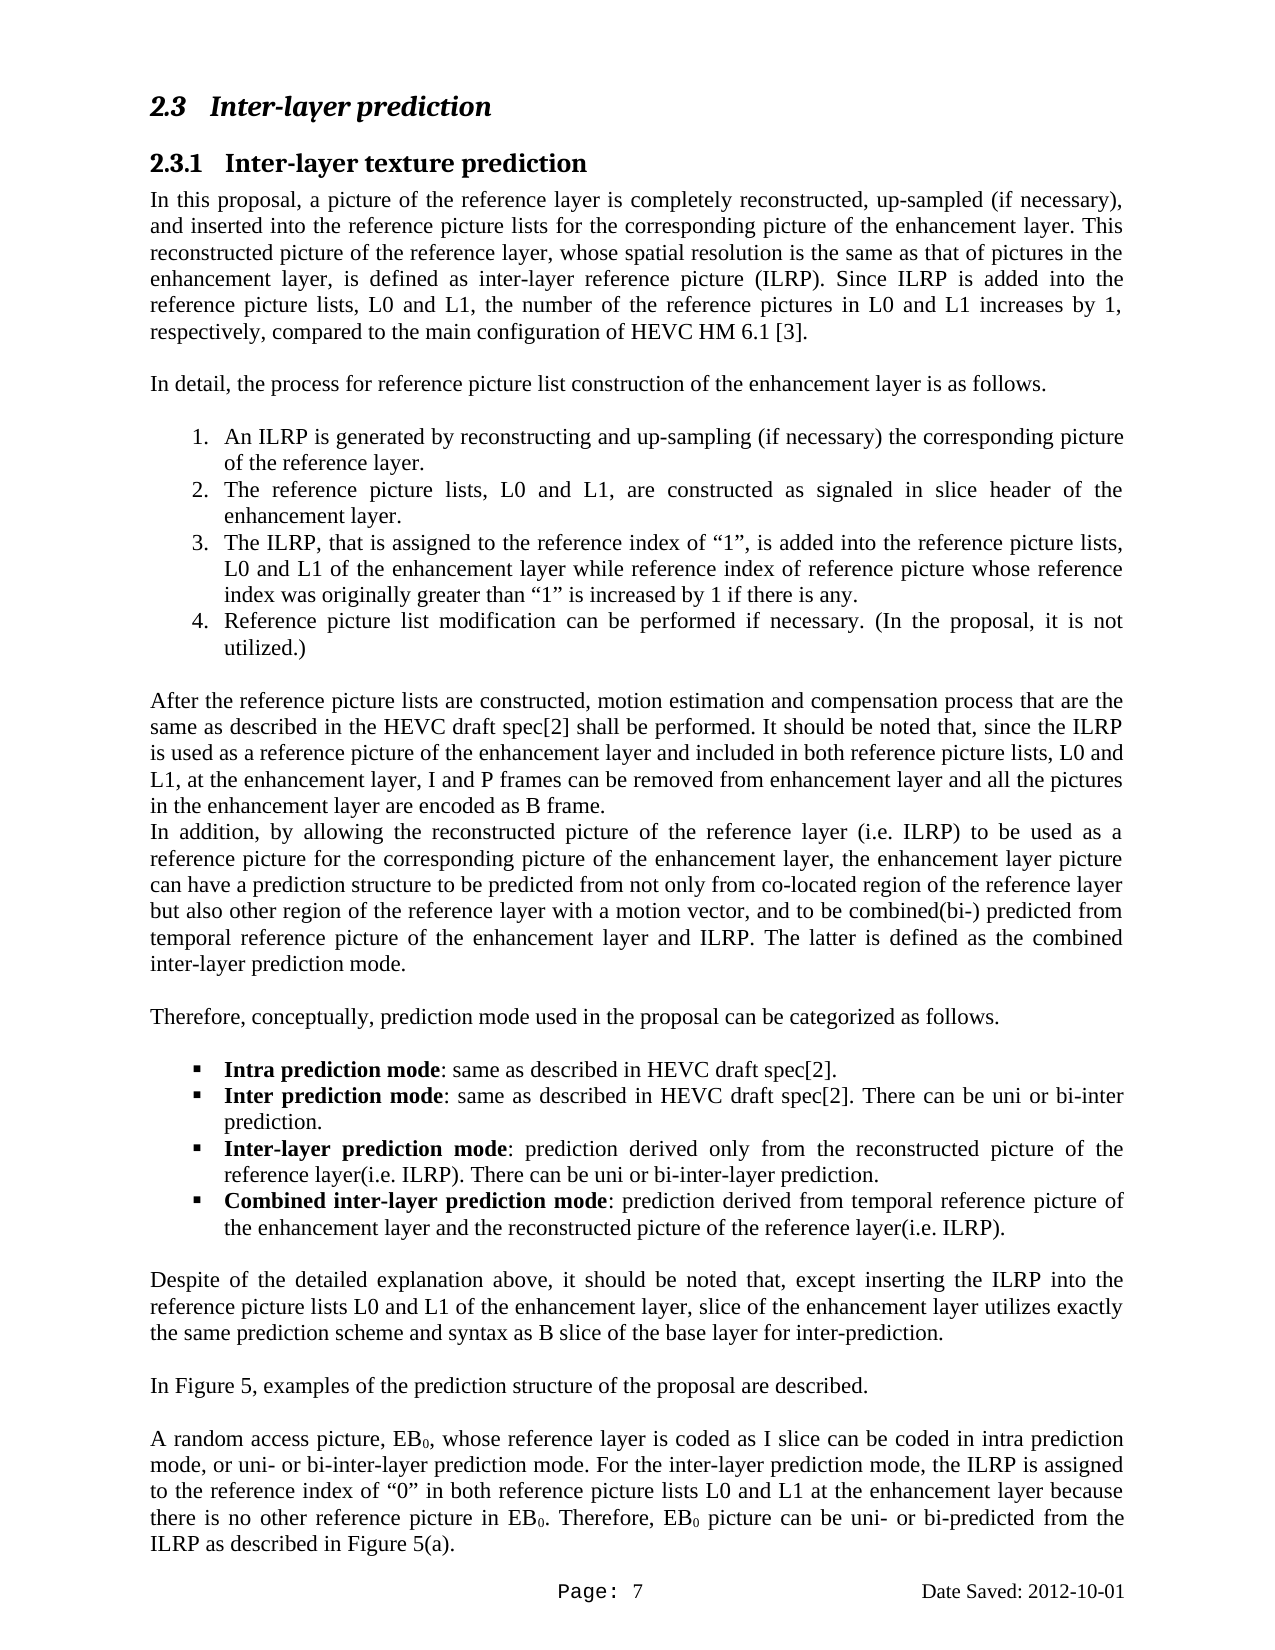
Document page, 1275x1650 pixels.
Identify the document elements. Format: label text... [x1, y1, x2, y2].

subtitle Inter-layer prediction [150, 90, 1125, 123]
text Despite of the detailed explanation above, it should be noted that, except inserting the ILRP into the reference picture lists L0 and L1 of the enhancement layer, slice of the enhancement layer utilizes exactly the same prediction scheme and syntax as B slice of the base layer for inter-prediction. [150, 1266, 1125, 1346]
list Intra prediction mode: same as described in HEVC draft spec[2]. [192, 1056, 1125, 1082]
list The reference picture lists, L0 and L1, are constructed as signaled in slice header of the enhancement layer. [192, 476, 1125, 528]
list Inter prediction mode: same as described in HEVC draft spec[2]. There can be uni or bi-inter prediction. [192, 1082, 1125, 1135]
text A random access picture, EB0, whose reference layer is coded as I slice can be coded in intra prediction mode, or uni- or bi-inter-layer prediction mode. For the inter-layer prediction mode, the ILRP is assigned to the reference index of “0” in both reference picture lists L0 and L1 at the enhancement layer because there is no other reference picture in EB0. Therefore, EB0 picture can be uni- or bi-predicted from the ILRP as described in Figure 5(a). [150, 1424, 1125, 1556]
list Inter-layer prediction mode: prediction derived only from the reconstructed picture of the reference layer(i.e. ILRP). There can be uni or bi-inter-layer prediction. [192, 1135, 1125, 1187]
subtitle Inter-layer texture prediction [150, 148, 1125, 180]
list Reference picture list modification can be performed if necessary. (In the proposal, it is not utilized.) [192, 608, 1125, 660]
list Combined inter-layer prediction mode: prediction derived from temporal reference picture of the enhancement layer and the reconstructed picture of the reference layer(i.e. ILRP). [192, 1187, 1125, 1240]
text Therefore, conceptually, prediction mode used in the proposal can be categorized as follows. [150, 1003, 1125, 1029]
list An ILRP is generated by reconstructing and up-sampling (if necessary) the corresponding picture of the reference layer. [192, 423, 1125, 476]
text In addition, by allowing the reconstructed picture of the reference layer (i.e. ILRP) to be used as a reference picture for the corresponding picture of the enhancement layer, the enhancement layer picture can have a prediction structure to be predicted from not only from co-located region of the reference layer but also other region of the reference layer with a motion vector, and to be combined(bi-) predicted from temporal reference picture of the enhancement layer and ILRP. The latter is defined as the combined inter-layer prediction mode. [150, 818, 1125, 977]
text In detail, the process for reference picture list construction of the enhancement layer is as follows. [150, 370, 1125, 397]
text After the reference picture lists are constructed, motion estimation and compensation process that are the same as described in the HEVC draft spec[2] shall be performed. It should be noted that, since the ILRP is used as a reference picture of the enhancement layer and included in both reference picture lists, L0 and L1, at the enhancement layer, I and P frames can be removed from enhancement layer and all the pictures in the enhancement layer are encoded as B frame. [150, 687, 1125, 818]
list The ILRP, that is assigned to the reference index of “1”, is added into the reference picture lists, L0 and L1 of the enhancement layer while reference index of reference picture whose reference index was originally greater than “1” is increased by 1 if there is any. [192, 528, 1125, 608]
text In Figure 5, examples of the prediction structure of the proposal are described. [150, 1372, 1125, 1398]
text In this proposal, a picture of the reference layer is completely reconstructed, up-sampled (if necessary), and inserted into the reference picture lists for the corresponding picture of the enhancement layer. This reconstructed picture of the reference layer, whose spatial resolution is the same as that of pictures in the enhancement layer, is defined as inter-layer reference picture (ILRP). Since ILRP is added into the reference picture lists, L0 and L1, the number of the reference pictures in L0 and L1 increases by 1, respectively, compared to the main configuration of HEVC HM 6.1 [3]. [150, 186, 1125, 344]
